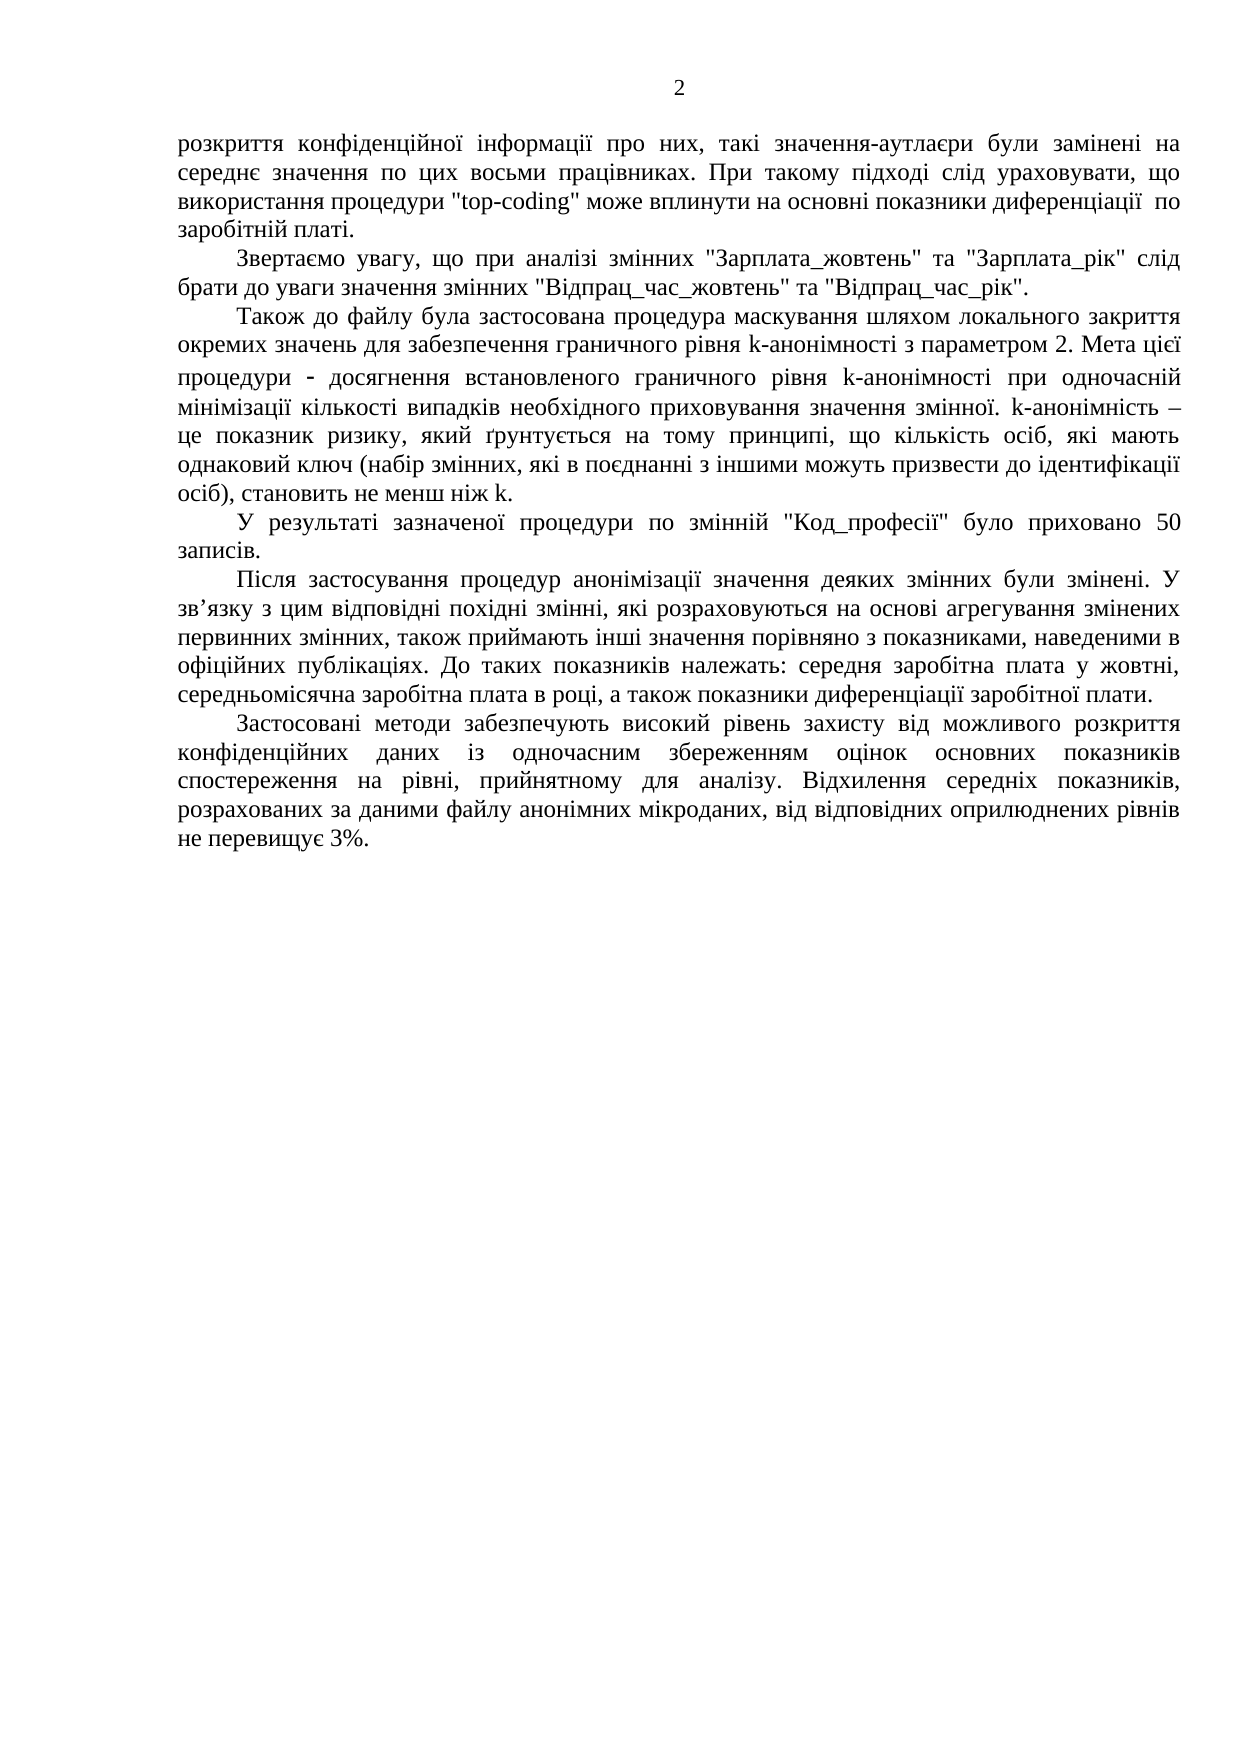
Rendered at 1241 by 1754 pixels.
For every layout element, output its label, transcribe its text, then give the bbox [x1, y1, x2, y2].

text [177, 128, 1181, 243]
text Після застосування процедур анонімізації значення деяких змінних були змінені. У зв’язку з цим відповідні похідні змінні, які розраховуються на основі агрегування змінених первинних змінних, також приймають інші значення порівняно з показниками, наведеними в офіційних публікаціях. До таких показників належать: середня заробітна плата у жовтні, середньомісячна заробітна плата в році, а також показники диференціації заробітної плати. [177, 564, 1181, 708]
text Звертаємо увагу, що при аналізі змінних "Зарплата_жовтень" та "Зарплата_рік" слід брати до уваги значення змінних "Відпрац_час_жовтень" та "Відпрац_час_рік". [177, 243, 1181, 301]
text Також до файлу була застосована процедура маскування шляхом локального закриття окремих значень для забезпечення граничного рівня k-анонімності з параметром 2. Мета цієї процедури досягнення встановленого граничного рівня k-анонімності при одночасній мінімізації кількості випадків необхідного приховування значення змінної. k-анонімність – це показник ризику, який ґрунтується на тому принципі, що кількість осіб, які мають однаковий ключ (набір змінних, які в поєднанні з іншими можуть призвести до ідентифікації осіб), становить не менш ніж k. [177, 301, 1181, 507]
text У результаті зазначеної процедури по змінній "Код_професії" було приховано 50 записів. [177, 507, 1181, 564]
text Застосовані методи забезпечують високий рівень захисту від можливого розкриття конфіденційних даних із одночасним збереженням оцінок основних показників спостереження на рівні, прийнятному для аналізу. Відхилення середніх показників, розрахованих за даними файлу анонімних мікроданих, від відповідних оприлюднених рівнів не перевищує 3%. [177, 708, 1181, 852]
